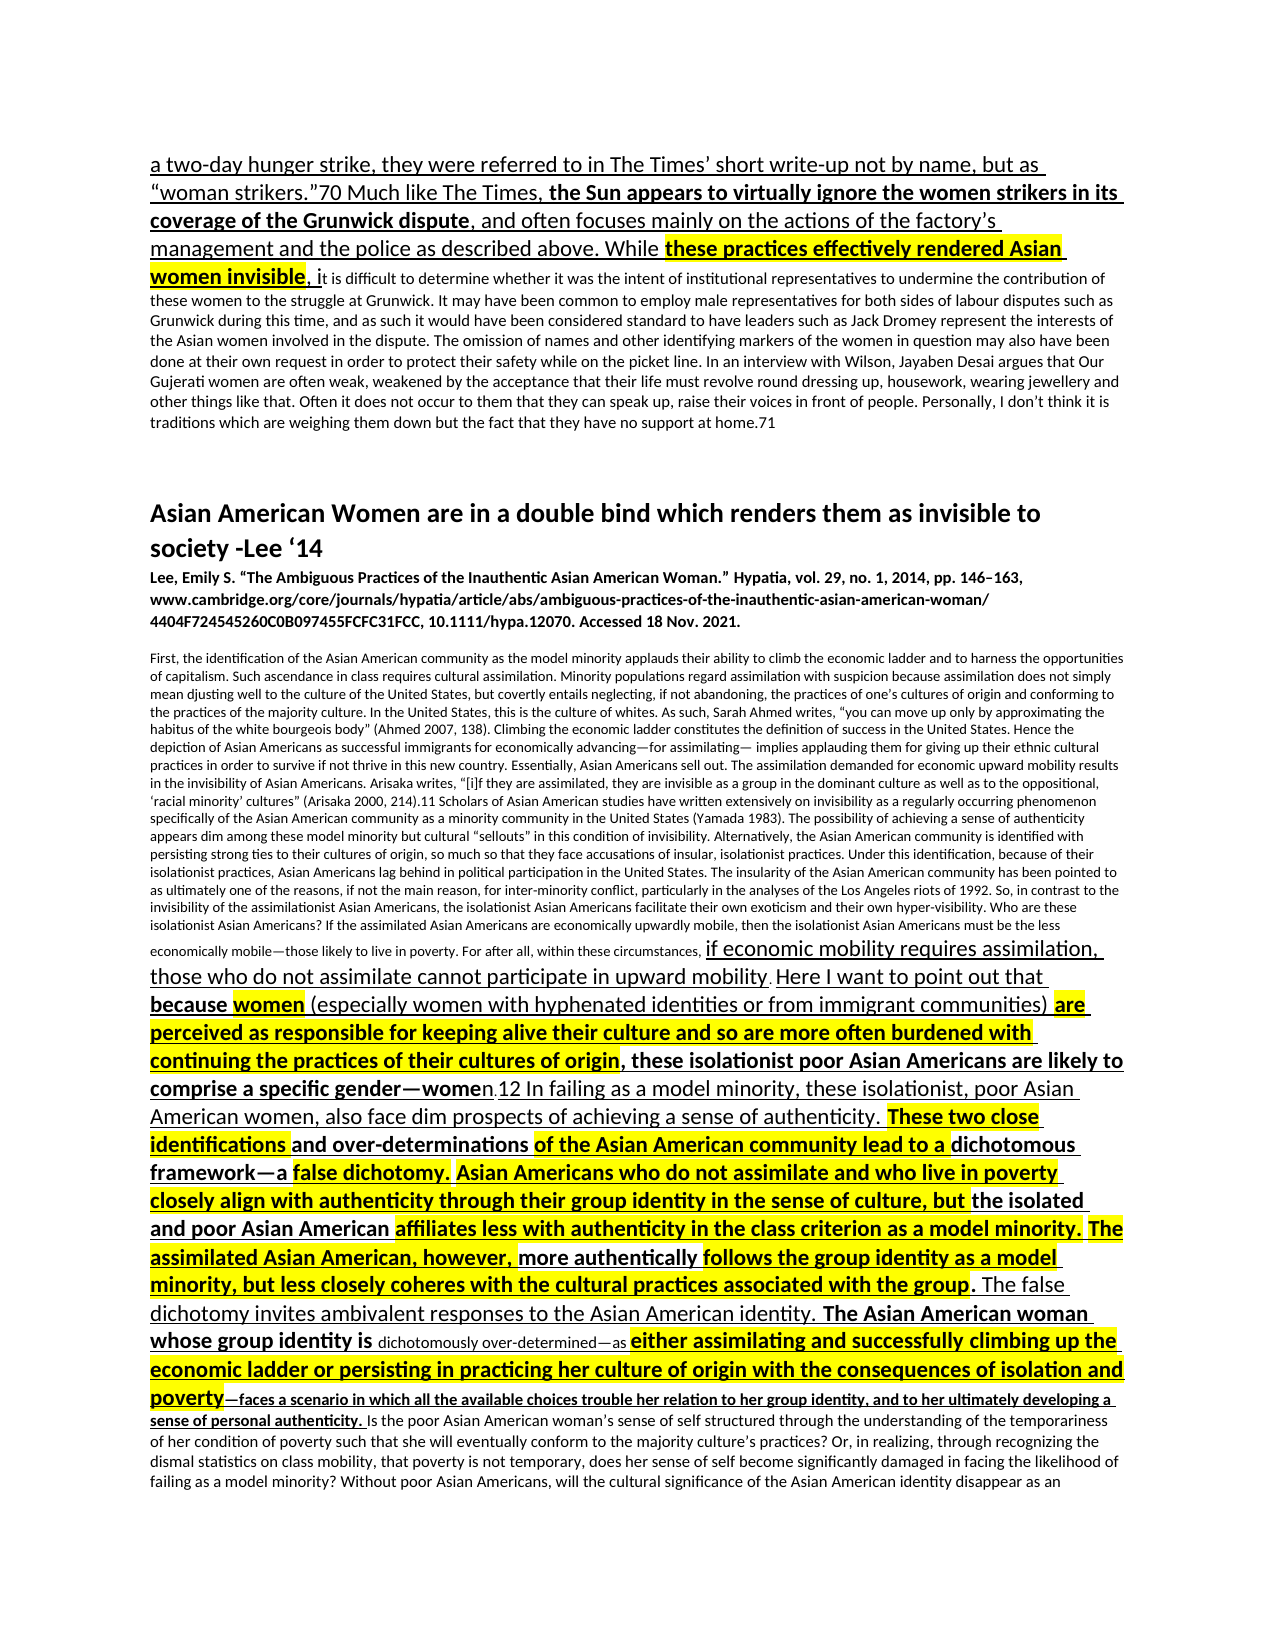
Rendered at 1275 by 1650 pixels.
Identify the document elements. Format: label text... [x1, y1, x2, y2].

text Lee, Emily S. “The Ambiguous Practices of the Inauthentic Asian American Woman.” Hypatia, vol. 29, no. 1, 2014, pp. 146–163, www.cambridge.org/core/journals/hypatia/article/abs/ambiguous-practices-of-the-inauthentic-asian-american-woman/4404F724545260C0B097455FCFC31FCC, 10.1111/hypa.12070. Accessed 18 Nov. 2021. [150, 567, 1125, 631]
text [150, 649, 1125, 1379]
subtitle Asian American Women are in a double bind which renders them as invisible to society -Lee ‘14 [150, 496, 1125, 564]
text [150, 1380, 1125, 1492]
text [150, 150, 1125, 432]
